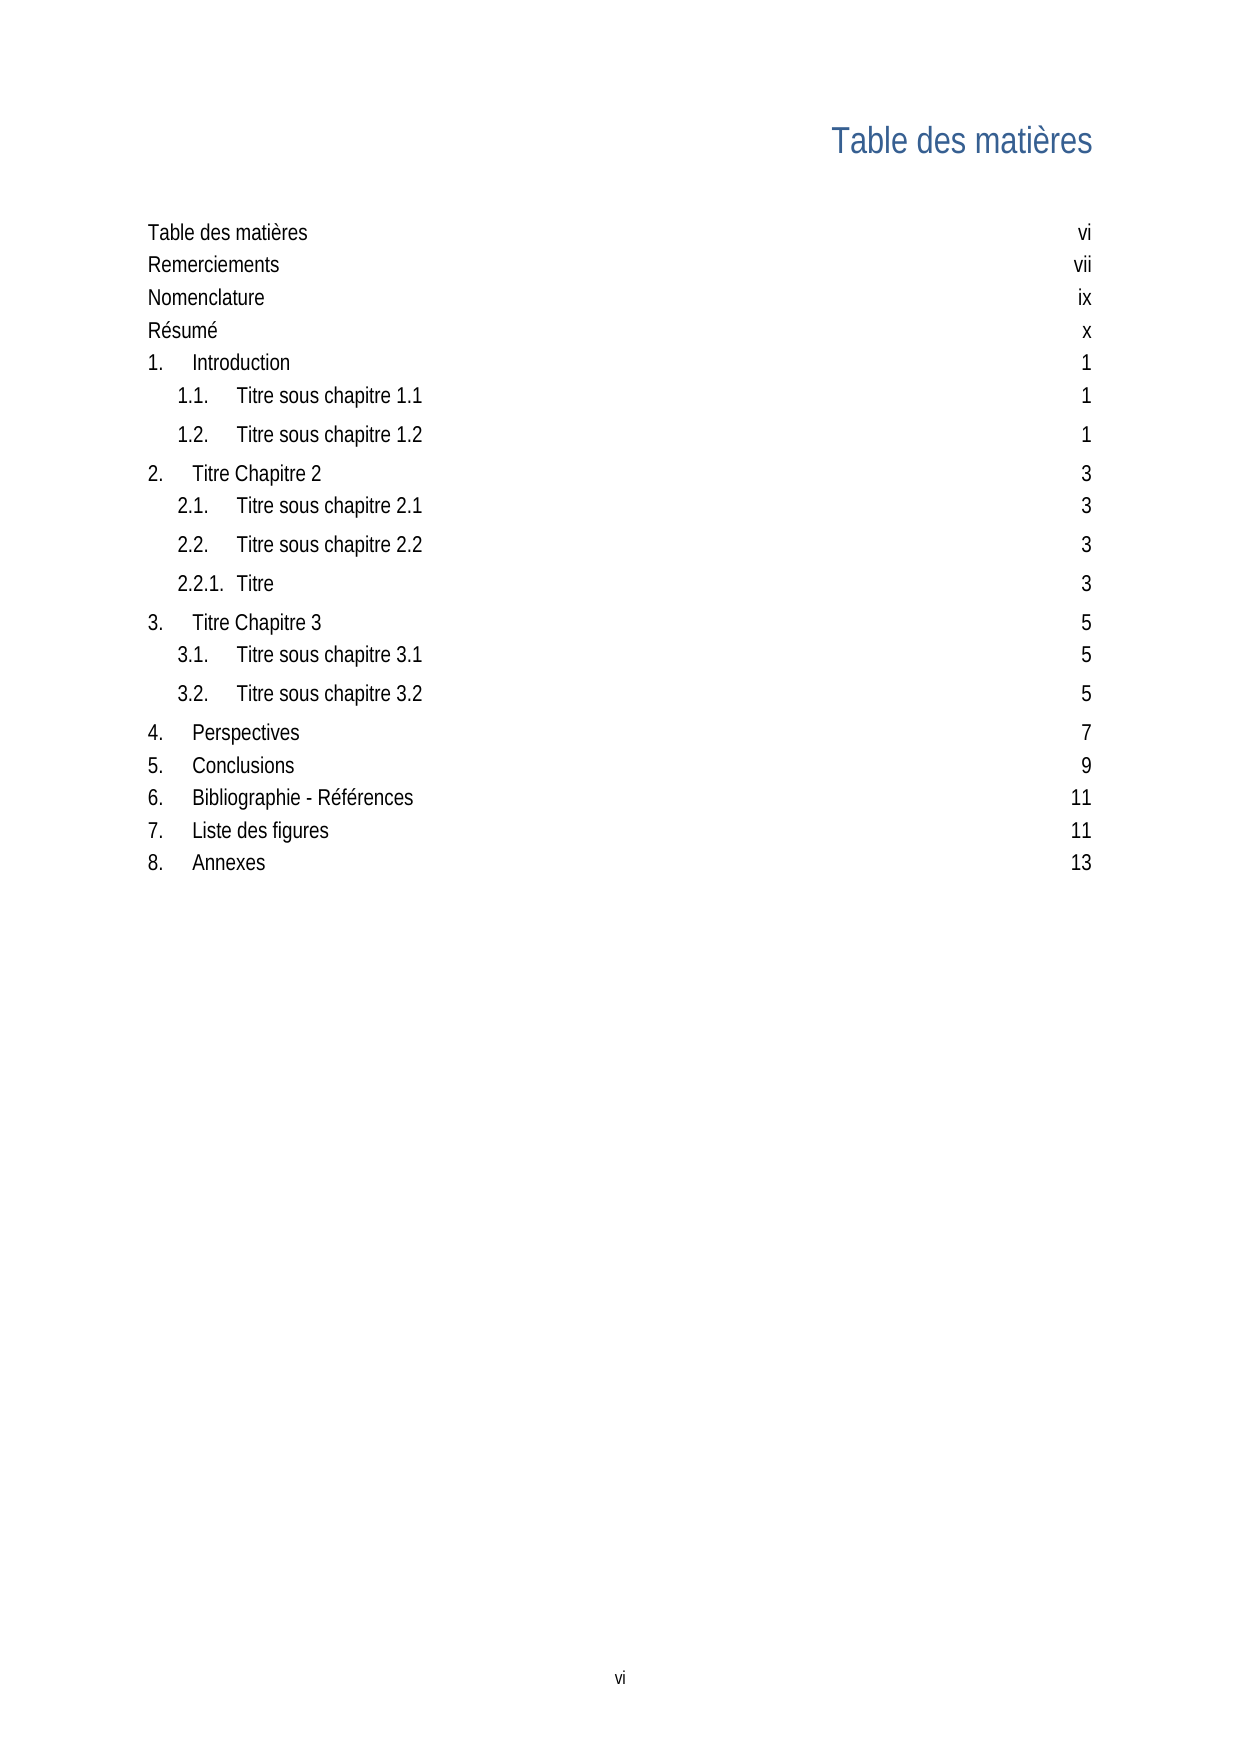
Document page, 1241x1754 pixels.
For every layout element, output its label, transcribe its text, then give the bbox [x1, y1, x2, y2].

text 3.2. Titre sous chapitre 3.2 5 [177, 680, 1092, 706]
text 1.1. Titre sous chapitre 1.1 1 [177, 382, 1092, 408]
text 1. Introduction 1 [148, 349, 1092, 376]
text 4. Perspectives 7 [148, 719, 1092, 745]
text 6. Bibliographie - Références 11 [148, 784, 1092, 811]
text 5. Conclusions 9 [148, 752, 1092, 778]
text 3. Titre Chapitre 3 5 [148, 609, 1092, 635]
text 2. Titre Chapitre 2 3 [148, 459, 1092, 486]
text 2.2. Titre sous chapitre 2.2 3 [177, 531, 1092, 557]
text 2.1. Titre sous chapitre 2.1 3 [177, 492, 1092, 518]
text 8. Annexes 13 [148, 849, 1092, 876]
text 1.2. Titre sous chapitre 1.2 1 [177, 421, 1092, 447]
text 2.2.1. Titre 3 [177, 570, 1092, 596]
text 7. Liste des figures 11 [148, 817, 1092, 843]
text Table des matières vi [148, 219, 1092, 245]
text 3.1. Titre sous chapitre 3.1 5 [177, 641, 1092, 668]
text Nomenclature ix [148, 284, 1092, 310]
text Remerciements vii [148, 251, 1092, 278]
subtitle Table des matières [185, 118, 1092, 161]
text Résumé x [148, 317, 1092, 343]
